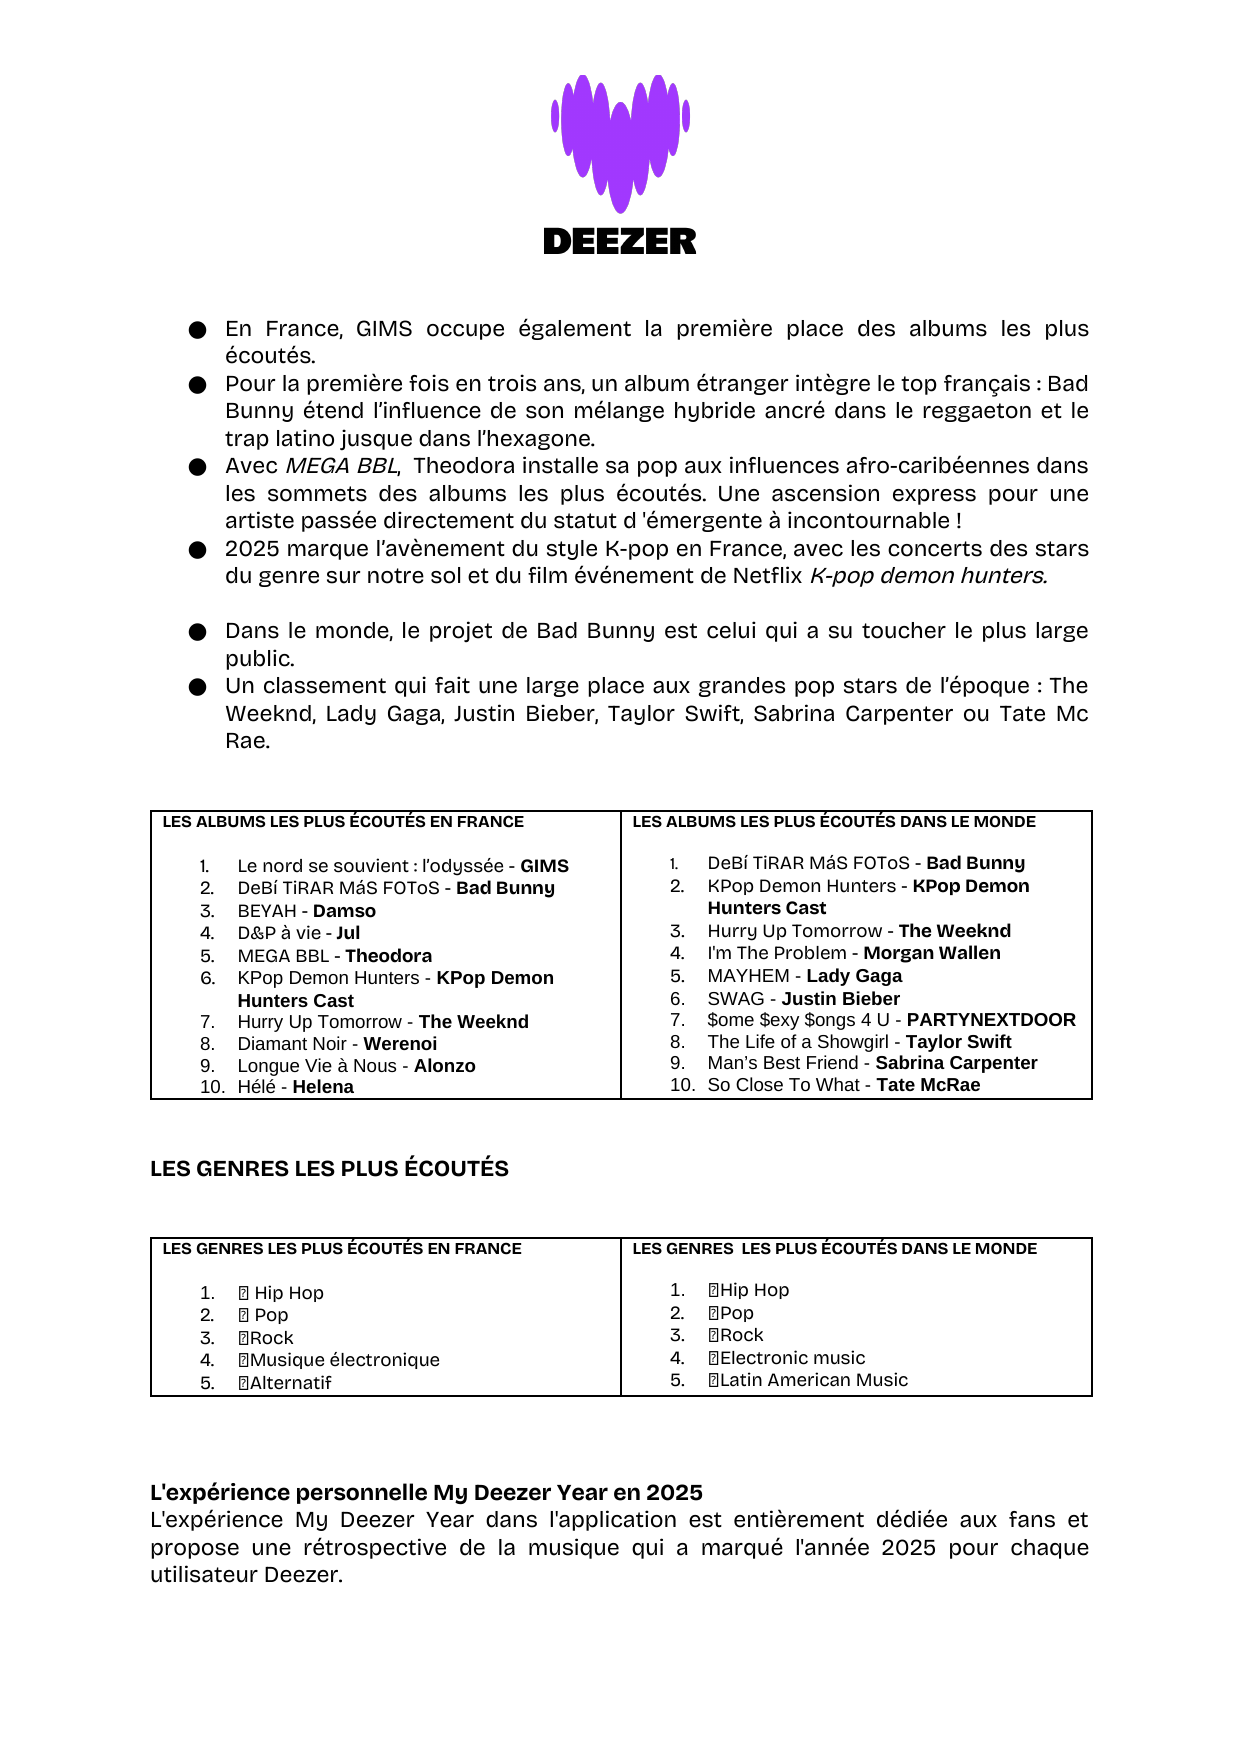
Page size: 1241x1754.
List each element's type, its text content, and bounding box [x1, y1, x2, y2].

picture [544, 75, 697, 254]
text L'expérience personnelle My Deezer Year en 2025 [150, 1479, 1090, 1507]
table_header LES ALBUMS LES PLUS ÉCOUTÉS EN FRANCE Le nord se souvient : l’odyssée - GIMS DeBí TiRAR MáS FOToS - Bad Bunny BEYAH - Damso D&P à vie - Jul MEGA BBL - Theodora KPop Demon Hunters - KPop Demon Hunters Cast Hurry Up Tomorrow - The Weeknd Diamant Noir - Werenoi Longue Vie à Nous - Alonzo Hélé - Helena [152, 812, 620, 1098]
table_header LES GENRES LES PLUS ÉCOUTÉS DANS LE MONDE 🟰Hip Hop 🟰Pop 🟰Rock 🟰Electronic music 🟰Latin American Music [622, 1239, 1091, 1394]
table_header LES GENRES LES PLUS ÉCOUTÉS EN FRANCE 🟰 Hip Hop 🟰 Pop 🟰Rock 🟰Musique électronique 🟰Alternatif [152, 1239, 620, 1394]
text L'expérience My Deezer Year dans l'application est entièrement dédiée aux fans et propose une rétrospective de la musique qui a marqué l'année 2025 pour chaque utilisateur Deezer. [150, 1507, 1090, 1589]
list Dans le monde, le projet de Bad Bunny est celui qui a su toucher le plus large public. [187, 617, 1090, 672]
list En France, GIMS occupe également la première place des albums les plus écoutés. [187, 315, 1090, 370]
table_header LES ALBUMS LES PLUS ÉCOUTÉS DANS LE MONDE DeBí TiRAR MáS FOToS - Bad Bunny KPop Demon Hunters - KPop Demon Hunters Cast Hurry Up Tomorrow - The Weeknd I'm The Problem - Morgan Wallen MAYHEM - Lady Gaga SWAG - Justin Bieber $ome $exy $ongs 4 U - PARTYNEXTDOOR The Life of a Showgirl - Taylor Swift Man’s Best Friend - Sabrina Carpenter So Close To What - Tate McRae [622, 812, 1091, 1098]
list 2025 marque l’avènement du style K-pop en France, avec les concerts des stars du genre sur notre sol et du film événement de Netflix K-pop demon hunters. [187, 535, 1090, 590]
list Un classement qui fait une large place aux grandes pop stars de l’époque : The Weeknd, Lady Gaga, Justin Bieber, Taylor Swift, Sabrina Carpenter ou Tate Mc Rae. [187, 672, 1090, 755]
text LES GENRES LES PLUS ÉCOUTÉS [150, 1155, 1090, 1182]
list Avec MEGA BBL, Theodora installe sa pop aux influences afro-caribéennes dans les sommets des albums les plus écoutés. Une ascension express pour une artiste passée directement du statut d 'émergente à incontournable ! [187, 452, 1090, 535]
list Pour la première fois en trois ans, un album étranger intègre le top français : Bad Bunny étend l’influence de son mélange hybride ancré dans le reggaeton et le trap latino jusque dans l’hexagone. [187, 370, 1090, 452]
